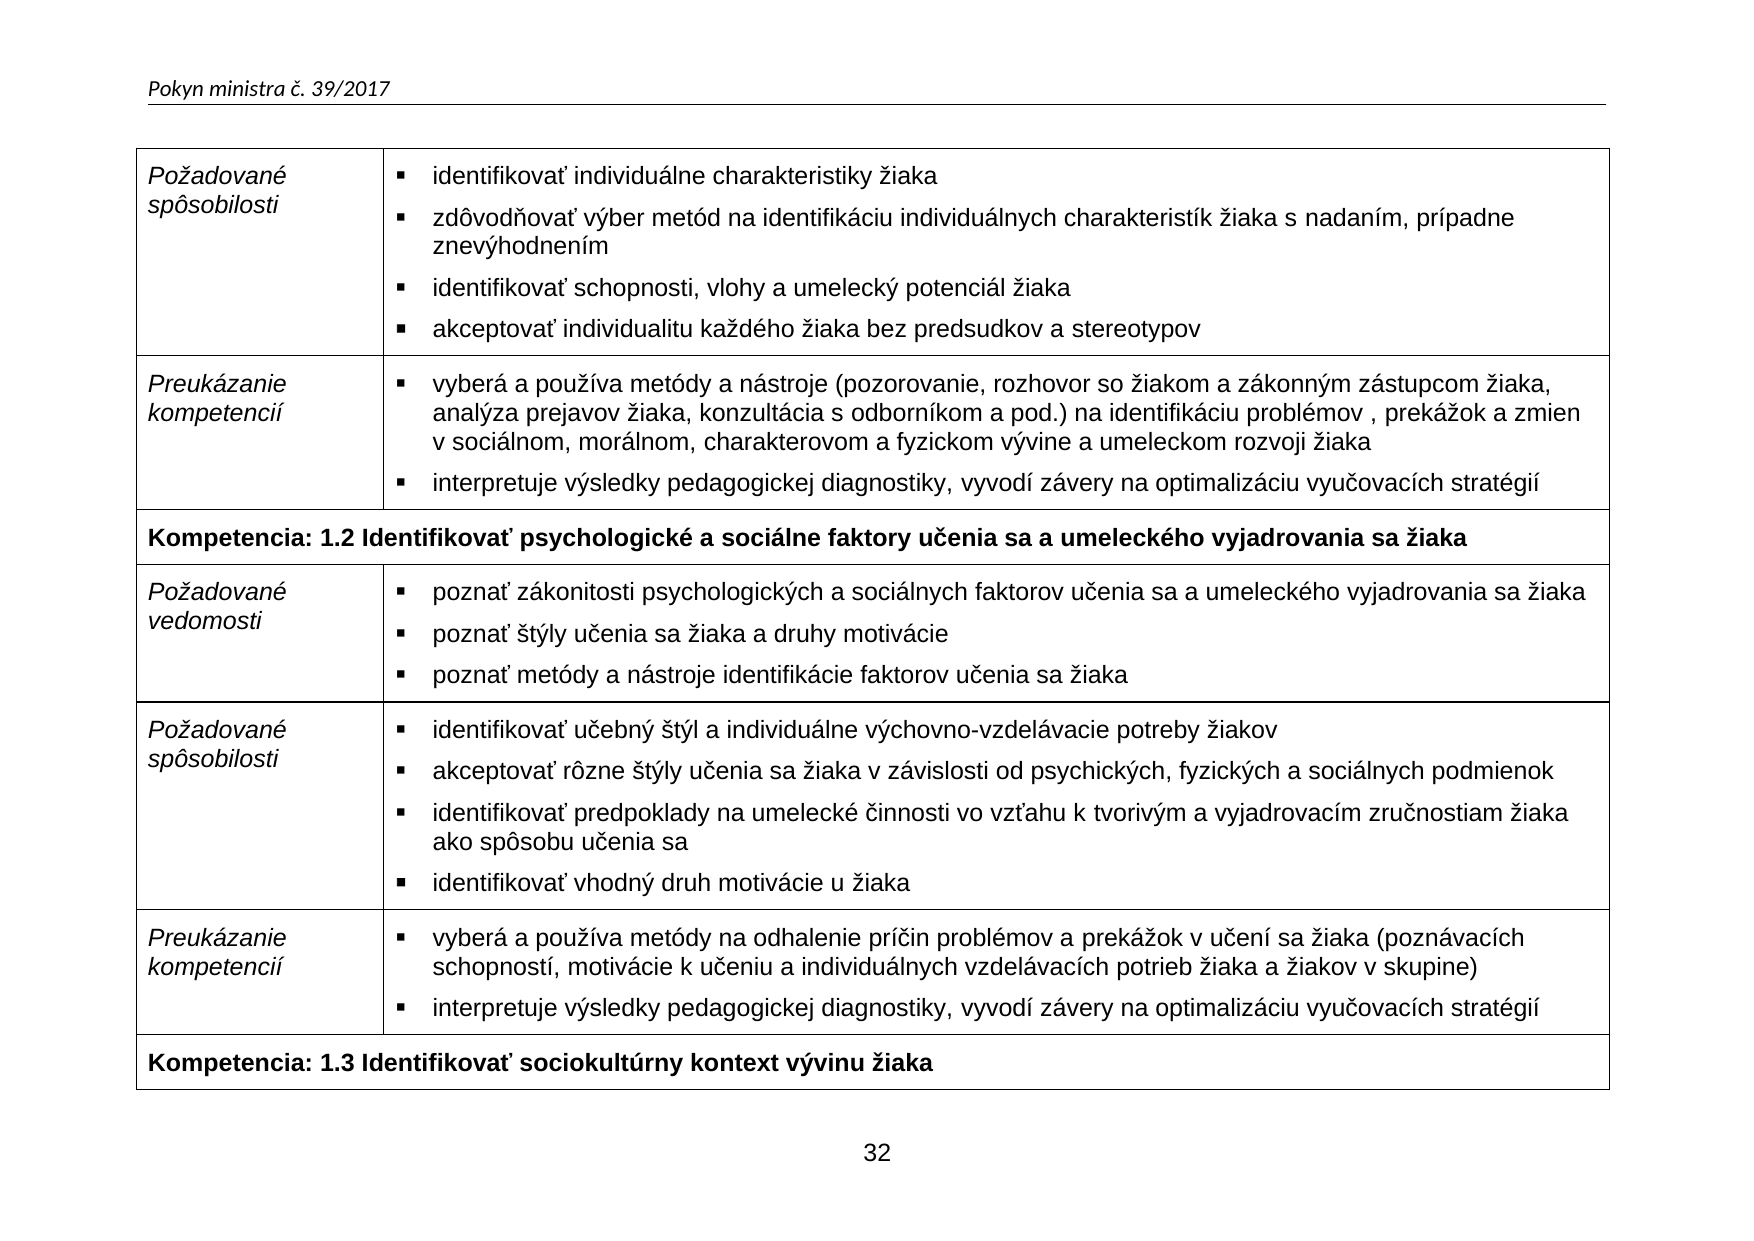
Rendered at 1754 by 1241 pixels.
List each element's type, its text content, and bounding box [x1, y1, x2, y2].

table_cell Požadované vedomosti [137, 565, 383, 701]
table_cell Požadované spôsobilosti [137, 149, 383, 355]
table_cell Kompetencia: 1.2 Identifikovať psychologické a sociálne faktory učenia sa a umeleckého vyjadrovania sa žiaka [137, 510, 1609, 564]
table_cell identifikovať individuálne charakteristiky žiaka zdôvodňovať výber metód na identifikáciu individuálnych charakteristík žiaka s nadaním, prípadne znevýhodnením identifikovať schopnosti, vlohy a umelecký potenciál žiaka akceptovať individualitu každého žiaka bez predsudkov a stereotypov [384, 149, 1609, 355]
table_cell poznať zákonitosti psychologických a sociálnych faktorov učenia sa a umeleckého vyjadrovania sa žiaka poznať štýly učenia sa žiaka a druhy motivácie poznať metódy a nástroje identifikácie faktorov učenia sa žiaka [384, 565, 1609, 701]
table_cell identifikovať učebný štýl a individuálne výchovno-vzdelávacie potreby žiakov akceptovať rôzne štýly učenia sa žiaka v závislosti od psychických, fyzických a sociálnych podmienok identifikovať predpoklady na umelecké činnosti vo vzťahu k tvorivým a vyjadrovacím zručnostiam žiaka ako spôsobu učenia sa identifikovať vhodný druh motivácie u žiaka [384, 703, 1609, 909]
table_cell Požadované spôsobilosti [137, 703, 383, 909]
table_cell Preukázanie kompetencií [137, 910, 383, 1034]
table_cell Preukázanie kompetencií [137, 356, 383, 509]
table_cell vyberá a používa metódy a nástroje (pozorovanie, rozhovor so žiakom a zákonným zástupcom žiaka, analýza prejavov žiaka, konzultácia s odborníkom a pod.) na identifikáciu problémov , prekážok a zmien v sociálnom, morálnom, charakterovom a fyzickom vývine a umeleckom rozvoji žiaka interpretuje výsledky pedagogickej diagnostiky, vyvodí závery na optimalizáciu vyučovacích stratégií [384, 356, 1609, 509]
table_cell vyberá a používa metódy na odhalenie príčin problémov a prekážok v učení sa žiaka (poznávacích schopností, motivácie k učeniu a individuálnych vzdelávacích potrieb žiaka a žiakov v skupine) interpretuje výsledky pedagogickej diagnostiky, vyvodí závery na optimalizáciu vyučovacích stratégií [384, 910, 1609, 1034]
table_cell Kompetencia: 1.3 Identifikovať sociokultúrny kontext vývinu žiaka [137, 1035, 1609, 1089]
